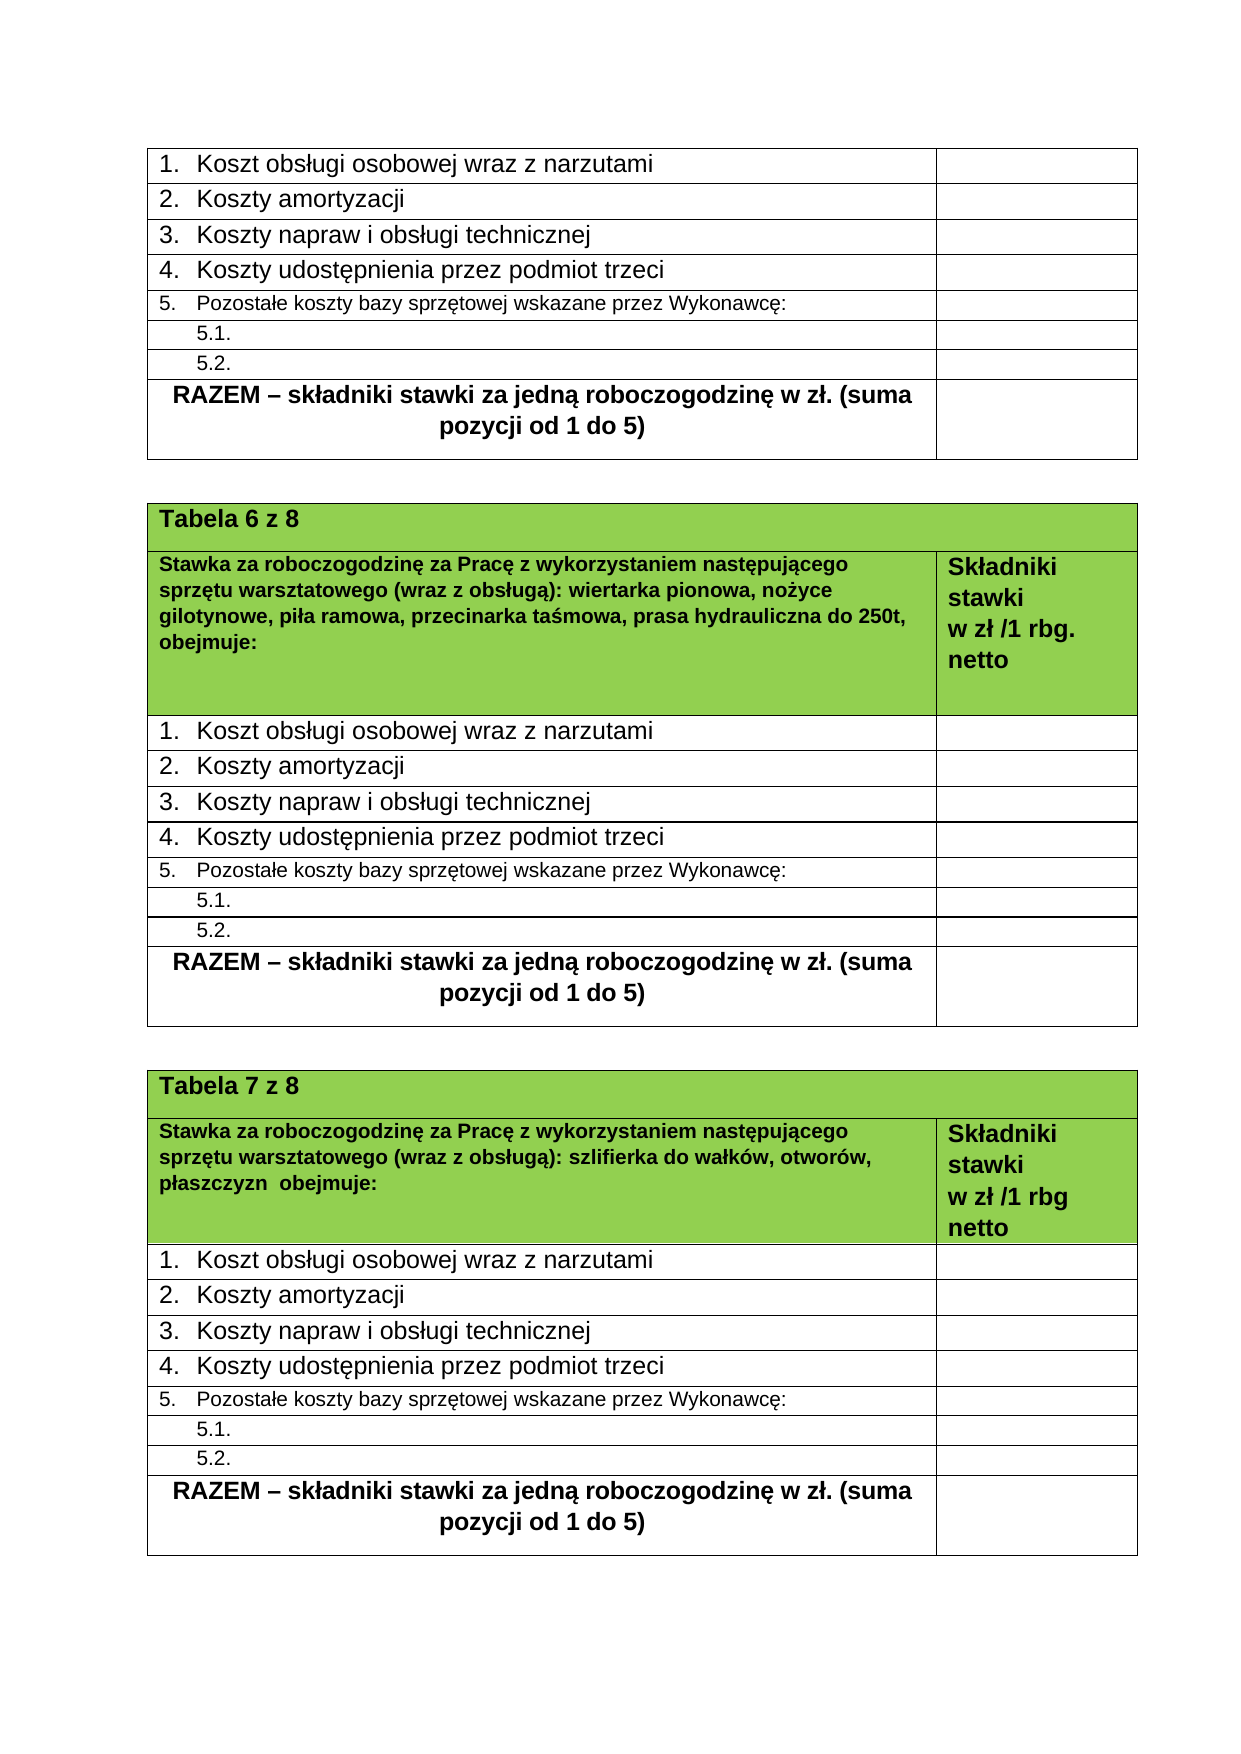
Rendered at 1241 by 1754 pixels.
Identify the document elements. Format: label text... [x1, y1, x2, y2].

table_cell [937, 1316, 1137, 1350]
table_cell [937, 823, 1137, 857]
table_cell Koszty amortyzacji [148, 1280, 936, 1314]
table_cell Składniki stawki w zł /1 rbg netto [937, 1119, 1137, 1243]
table_cell [937, 1387, 1137, 1415]
table_cell Pozostałe koszty bazy sprzętowej wskazane przez Wykonawcę: [148, 858, 936, 887]
table_header Tabela 7 z 8 [148, 1071, 1137, 1118]
table_cell [148, 1416, 936, 1445]
table_cell Koszty udostępnienia przez podmiot trzeci [148, 255, 936, 290]
table_cell Koszty napraw i obsługi technicznej [148, 220, 936, 254]
table_cell [937, 1416, 1137, 1445]
table_cell Stawka za roboczogodzinę za Pracę z wykorzystaniem następującego sprzętu warsztatowego (wraz z obsługą): szlifierka do wałków, otworów, płaszczyzn obejmuje: [148, 1119, 936, 1243]
table_cell [937, 291, 1137, 319]
table_cell [937, 321, 1137, 349]
table_cell [937, 1476, 1137, 1555]
table_cell Koszty amortyzacji [148, 184, 936, 219]
table_cell Koszty udostępnienia przez podmiot trzeci [148, 1351, 936, 1386]
table_cell Koszty udostępnienia przez podmiot trzeci [148, 823, 936, 857]
table_cell [937, 149, 1137, 183]
table_cell [937, 1280, 1137, 1314]
table_cell Koszty napraw i obsługi technicznej [148, 787, 936, 821]
table_cell Koszty amortyzacji [148, 751, 936, 786]
table_cell RAZEM – składniki stawki za jedną roboczogodzinę w zł. (suma pozycji od 1 do 5) [148, 380, 936, 459]
table_cell [937, 255, 1137, 290]
table_cell Pozostałe koszty bazy sprzętowej wskazane przez Wykonawcę: [148, 1387, 936, 1415]
table_header Tabela 6 z 8 [148, 504, 1137, 551]
table_cell [148, 888, 936, 916]
table_cell [937, 918, 1137, 946]
table_cell [148, 1446, 936, 1475]
table_cell Koszt obsługi osobowej wraz z narzutami [148, 149, 936, 183]
table_cell [148, 918, 936, 946]
table_cell [937, 1351, 1137, 1386]
table_cell Koszty napraw i obsługi technicznej [148, 1316, 936, 1350]
table_cell [937, 716, 1137, 750]
table_cell [937, 751, 1137, 786]
table_cell Koszt obsługi osobowej wraz z narzutami [148, 1245, 936, 1279]
table_cell [937, 1245, 1137, 1279]
table_cell [937, 184, 1137, 219]
table_cell [148, 321, 936, 349]
table_cell [937, 888, 1137, 916]
table_cell RAZEM – składniki stawki za jedną roboczogodzinę w zł. (suma pozycji od 1 do 5) [148, 947, 936, 1026]
table_cell [937, 380, 1137, 459]
table_cell Koszt obsługi osobowej wraz z narzutami [148, 716, 936, 750]
table_cell [148, 350, 936, 379]
table_cell Stawka za roboczogodzinę za Pracę z wykorzystaniem następującego sprzętu warsztatowego (wraz z obsługą): wiertarka pionowa, nożyce gilotynowe, piła ramowa, przecinarka taśmowa, prasa hydrauliczna do 250t, obejmuje: [148, 552, 936, 715]
table_cell [937, 787, 1137, 821]
table_cell [937, 350, 1137, 379]
table_cell [937, 220, 1137, 254]
table_cell [937, 947, 1137, 1026]
table_cell [937, 858, 1137, 887]
table_cell Pozostałe koszty bazy sprzętowej wskazane przez Wykonawcę: [148, 291, 936, 319]
table_cell Składniki stawki w zł /1 rbg. netto [937, 552, 1137, 715]
table_cell RAZEM – składniki stawki za jedną roboczogodzinę w zł. (suma pozycji od 1 do 5) [148, 1476, 936, 1555]
table_cell [937, 1446, 1137, 1475]
